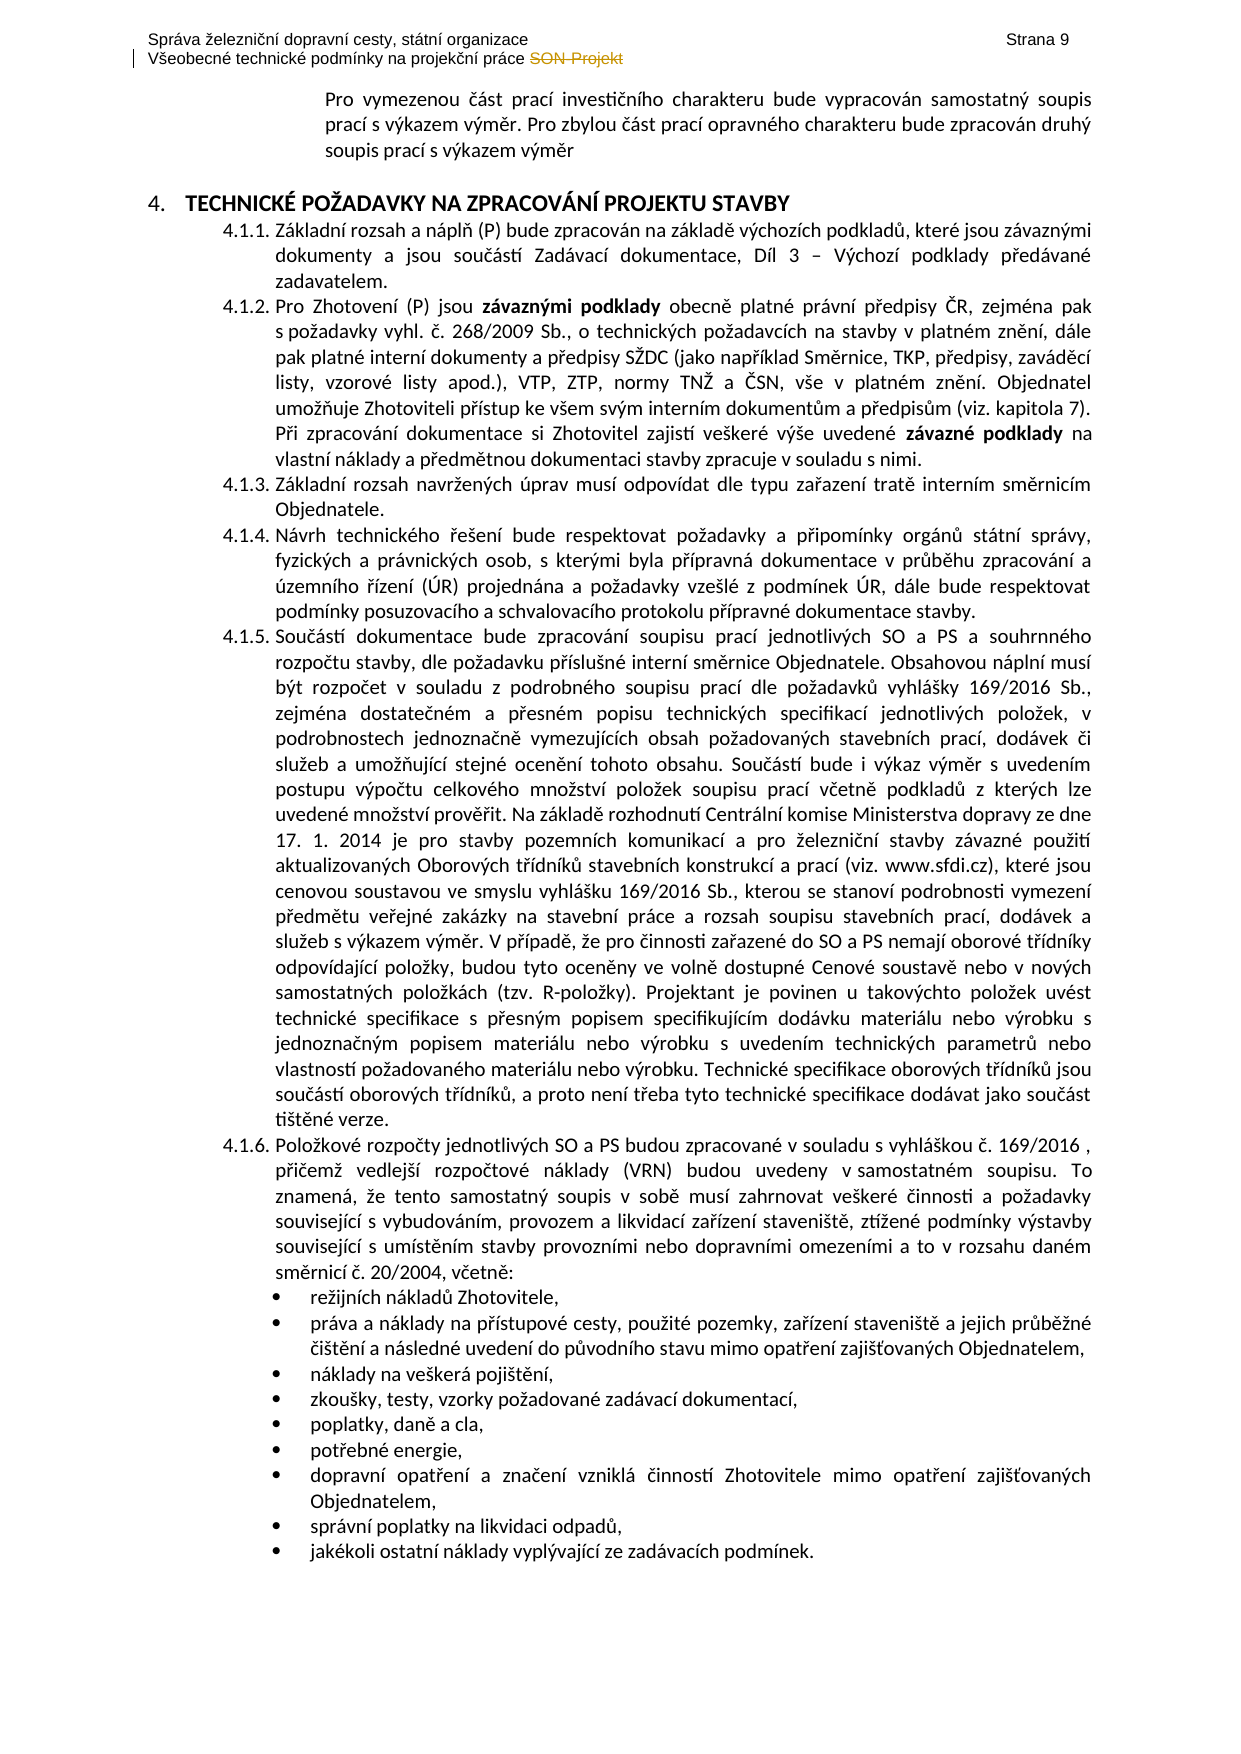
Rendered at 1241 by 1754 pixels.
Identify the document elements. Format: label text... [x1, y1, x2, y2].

list Součástí dokumentace bude zpracování soupisu prací jednotlivých SO a PS a souhrnného rozpočtu stavby, dle požadavku příslušné interní směrnice Objednatele. Obsahovou náplní musí být rozpočet v souladu z podrobného soupisu prací dle požadavků vyhlášky 169/2016 Sb., zejména dostatečném a přesném popisu technických specifikací jednotlivých položek, v podrobnostech jednoznačně vymezujících obsah požadovaných stavebních prací, dodávek či služeb a umožňující stejné ocenění tohoto obsahu. Součástí bude i výkaz výměr s uvedením postupu výpočtu celkového množství položek soupisu prací včetně podkladů z kterých lze uvedené množství prověřit. Na základě rozhodnutí Centrální komise Ministerstva dopravy ze dne 17. 1. 2014 je pro stavby pozemních komunikací a pro železniční stavby závazné použití aktualizovaných Oborových třídníků stavebních konstrukcí a prací (viz. www.sfdi.cz), které jsou cenovou soustavou ve smyslu vyhlášku 169/2016 Sb., kterou se stanoví podrobnosti vymezení předmětu veřejné zakázky na stavební práce a rozsah soupisu stavebních prací, dodávek a služeb s výkazem výměr. V případě, že pro činnosti zařazené do SO a PS nemají oborové třídníky odpovídající položky, budou tyto oceněny ve volně dostupné Cenové soustavě nebo v nových samostatných položkách (tzv. R-položky). Projektant je povinen u takovýchto položek uvést technické specifikace s přesným popisem specifikujícím dodávku materiálu nebo výrobku s jednoznačným popisem materiálu nebo výrobku s uvedením technických parametrů nebo vlastností požadovaného materiálu nebo výrobku. Technické specifikace oborových třídníků jsou součástí oborových třídníků, a proto není třeba tyto technické specifikace dodávat jako součást tištěné verze. [223, 624, 1093, 1132]
list zkoušky, testy, vzorky požadované zadávací dokumentací, [273, 1386, 1093, 1412]
list poplatky, daně a cla, [273, 1412, 1093, 1437]
list Návrh technického řešení bude respektovat požadavky a připomínky orgánů státní správy, fyzických a právnických osob, s kterými byla přípravná dokumentace v průběhu zpracování a územního řízení (ÚR) projednána a požadavky vzešlé z podmínek ÚR, dále bude respektovat podmínky posuzovacího a schvalovacího protokolu přípravné dokumentace stavby. [223, 522, 1093, 624]
text Pro vymezenou část prací investičního charakteru bude vypracován samostatný soupis prací s výkazem výměr. Pro zbylou část prací opravného charakteru bude zpracován druhý soupis prací s výkazem výměr [325, 86, 1093, 162]
list Pro Zhotovení (P) jsou závaznými podklady obecně platné právní předpisy ČR, zejména pak s požadavky vyhl. č. 268/2009 Sb., o technických požadavcích na stavby v platném znění, dále pak platné interní dokumenty a předpisy SŽDC (jako například Směrnice, TKP, předpisy, zaváděcí listy, vzorové listy apod.), VTP, ZTP, normy TNŽ a ČSN, vše v platném znění. Objednatel umožňuje Zhotoviteli přístup ke všem svým interním dokumentům a předpisům (viz. kapitola 7). Při zpracování dokumentace si Zhotovitel zajistí veškeré výše uvedené závazné podklady na vlastní náklady a předmětnou dokumentaci stavby zpracuje v souladu s nimi. [223, 293, 1093, 471]
list potřebné energie, [273, 1437, 1093, 1462]
list náklady na veškerá pojištění, [273, 1361, 1093, 1386]
list režijních nákladů Zhotovitele, [273, 1284, 1093, 1310]
list práva a náklady na přístupové cesty, použité pozemky, zařízení staveniště a jejich průběžné čištění a následné uvedení do původního stavu mimo opatření zajišťovaných Objednatelem, [273, 1310, 1093, 1361]
list Položkové rozpočty jednotlivých SO a PS budou zpracované v souladu s vyhláškou č. 169/2016 , přičemž vedlejší rozpočtové náklady (VRN) budou uvedeny v samostatném soupisu. To znamená, že tento samostatný soupis v sobě musí zahrnovat veškeré činnosti a požadavky související s vybudováním, provozem a likvidací zařízení staveniště, ztížené podmínky výstavby související s umístěním stavby provozními nebo dopravními omezeními a to v rozsahu daném směrnicí č. 20/2004, včetně: [223, 1132, 1093, 1284]
list dopravní opatření a značení vzniklá činností Zhotovitele mimo opatření zajišťovaných Objednatelem, [273, 1462, 1093, 1513]
list TECHNICKÉ POŽADAVKY NA ZPRACOVÁNÍ PROJEKTU STAVBY [148, 188, 1093, 217]
list jakékoli ostatní náklady vyplývající ze zadávacích podmínek. [273, 1539, 1093, 1564]
list Základní rozsah navržených úprav musí odpovídat dle typu zařazení tratě interním směrnicím Objednatele. [223, 471, 1093, 522]
list správní poplatky na likvidaci odpadů, [273, 1513, 1093, 1539]
list Základní rozsah a náplň (P) bude zpracován na základě výchozích podkladů, které jsou závaznými dokumenty a jsou součástí Zadávací dokumentace, Díl 3 – Výchozí podklady předávané zadavatelem. [223, 217, 1093, 293]
